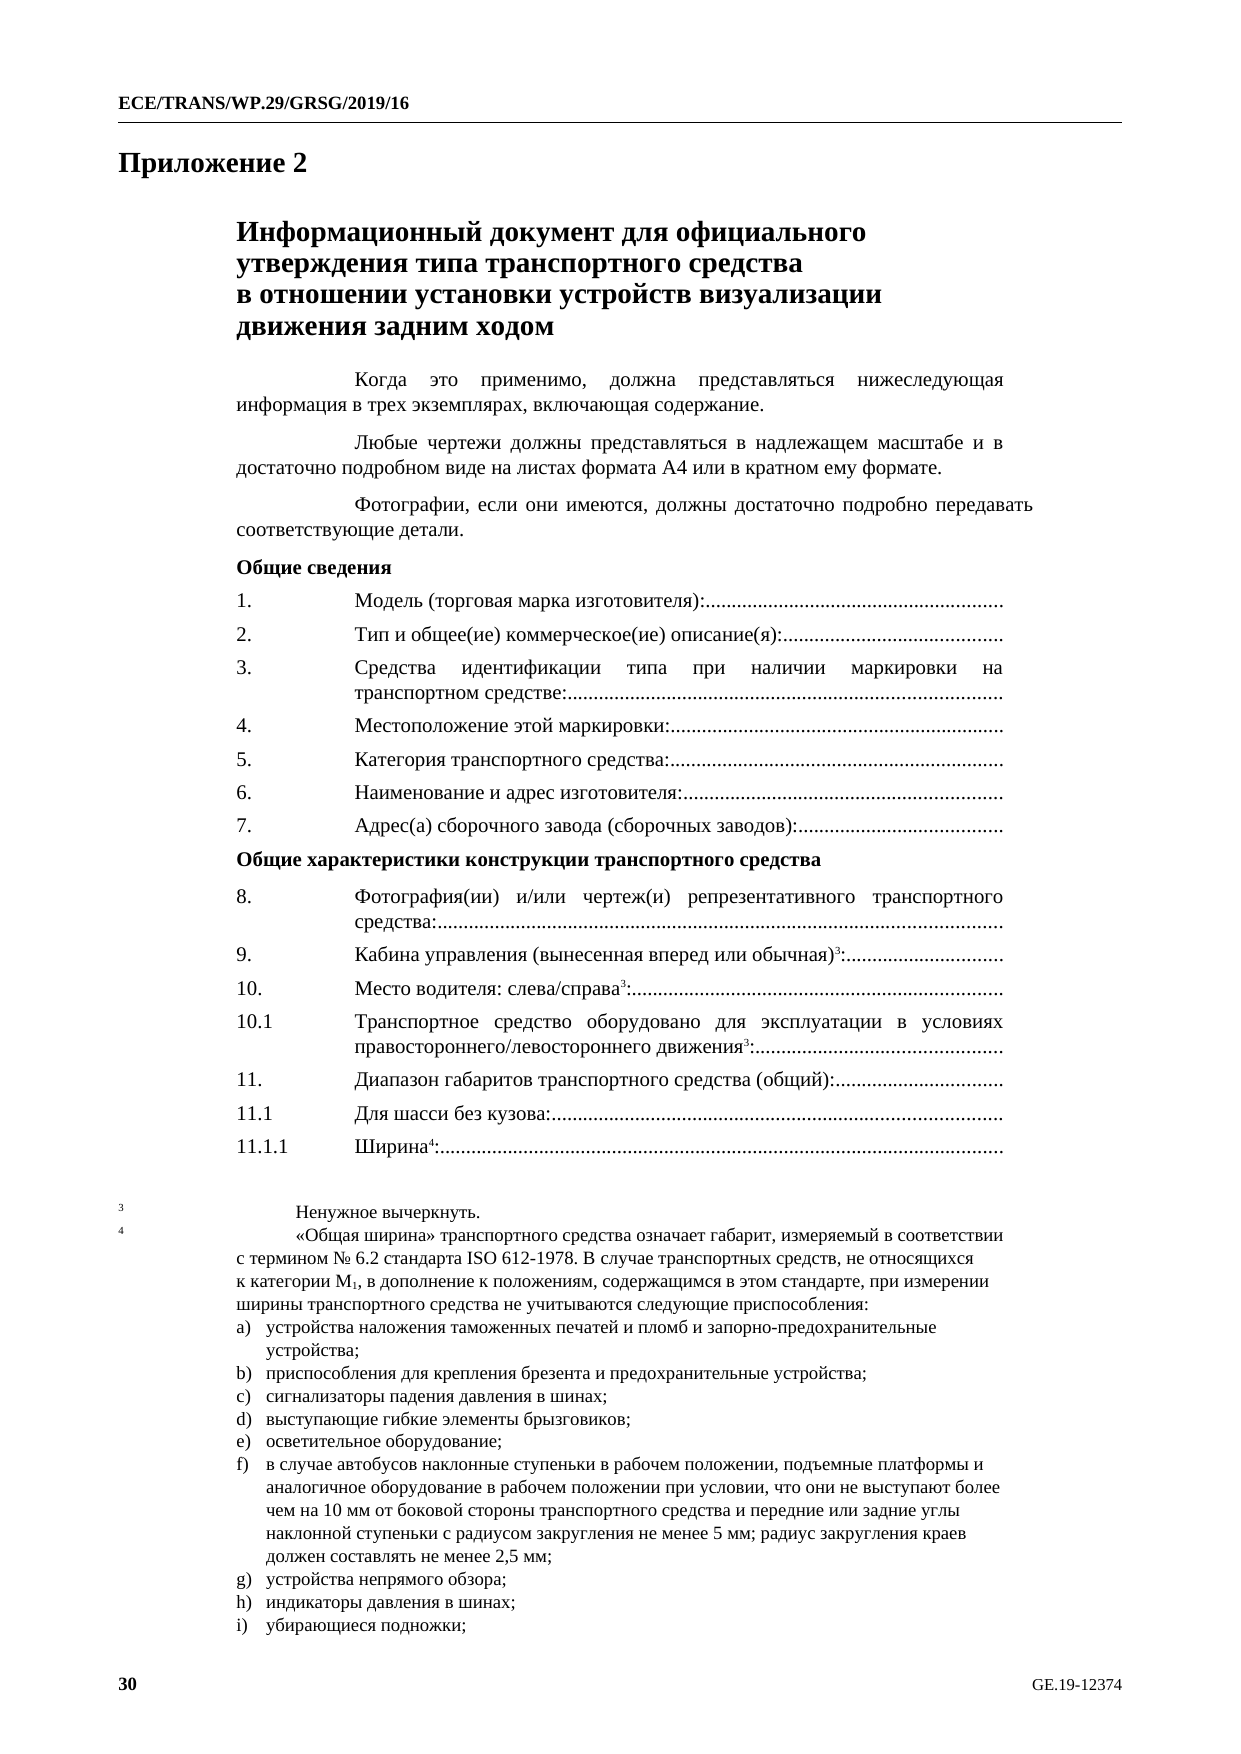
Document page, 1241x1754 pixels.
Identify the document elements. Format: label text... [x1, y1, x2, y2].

text Общие характеристики конструкции транспортного средства [236, 846, 1004, 871]
text 2. Тип и общее(ие) коммерческое(ие) описание(я): [236, 621, 1004, 646]
text 11.1.1 Ширина: [236, 1133, 1004, 1158]
text Приложение 2 [118, 148, 1004, 179]
text 5. Категория транспортного средства: [236, 746, 1004, 771]
text 6. Наименование и адрес изготовителя: [236, 779, 1004, 804]
text 8. Фотография(ии) и/или чертеж(и) репрезентативного транспортного средства: [236, 883, 1004, 933]
text Любые чертежи должны представляться в надлежащем масштабе и в достаточно подробном виде на листах формата А4 или в кратном ему формате. [236, 429, 1004, 479]
text 10.1 Транспортное средство оборудовано для эксплуатации в условиях правостороннего/левостороннего движения3: [236, 1008, 1004, 1058]
text Когда это применимо, должна представляться нижеследующая информация в трех экземплярах, включающая содержание. [236, 366, 1004, 416]
text Фотографии, если они имеются, должны достаточно подробно передавать соответствующие детали. [236, 491, 1034, 541]
text 10. Место водителя: слева/справа3: [236, 975, 1004, 1000]
text 9. Кабина управления (вынесенная вперед или обычная): [236, 941, 1004, 966]
text 1. Модель (торговая марка изготовителя): [236, 587, 1004, 612]
text Общие сведения [236, 554, 1034, 579]
text 3. Средства идентификации типа при наличии маркировки на транспортном средстве: [236, 654, 1004, 704]
text 7. Адрес(а) сборочного завода (сборочных заводов): [236, 812, 1004, 837]
text 4. Местоположение этой маркировки: [236, 712, 1004, 737]
text 11.1 Для шасси без кузова: [236, 1100, 1004, 1125]
text 11. Диапазон габаритов транспортного средства (общий): [236, 1066, 1004, 1091]
text Информационный документ для официального утверждения типа транспортного средства в отношении установки устройств визуализации движения задним ходом [118, 216, 1004, 341]
